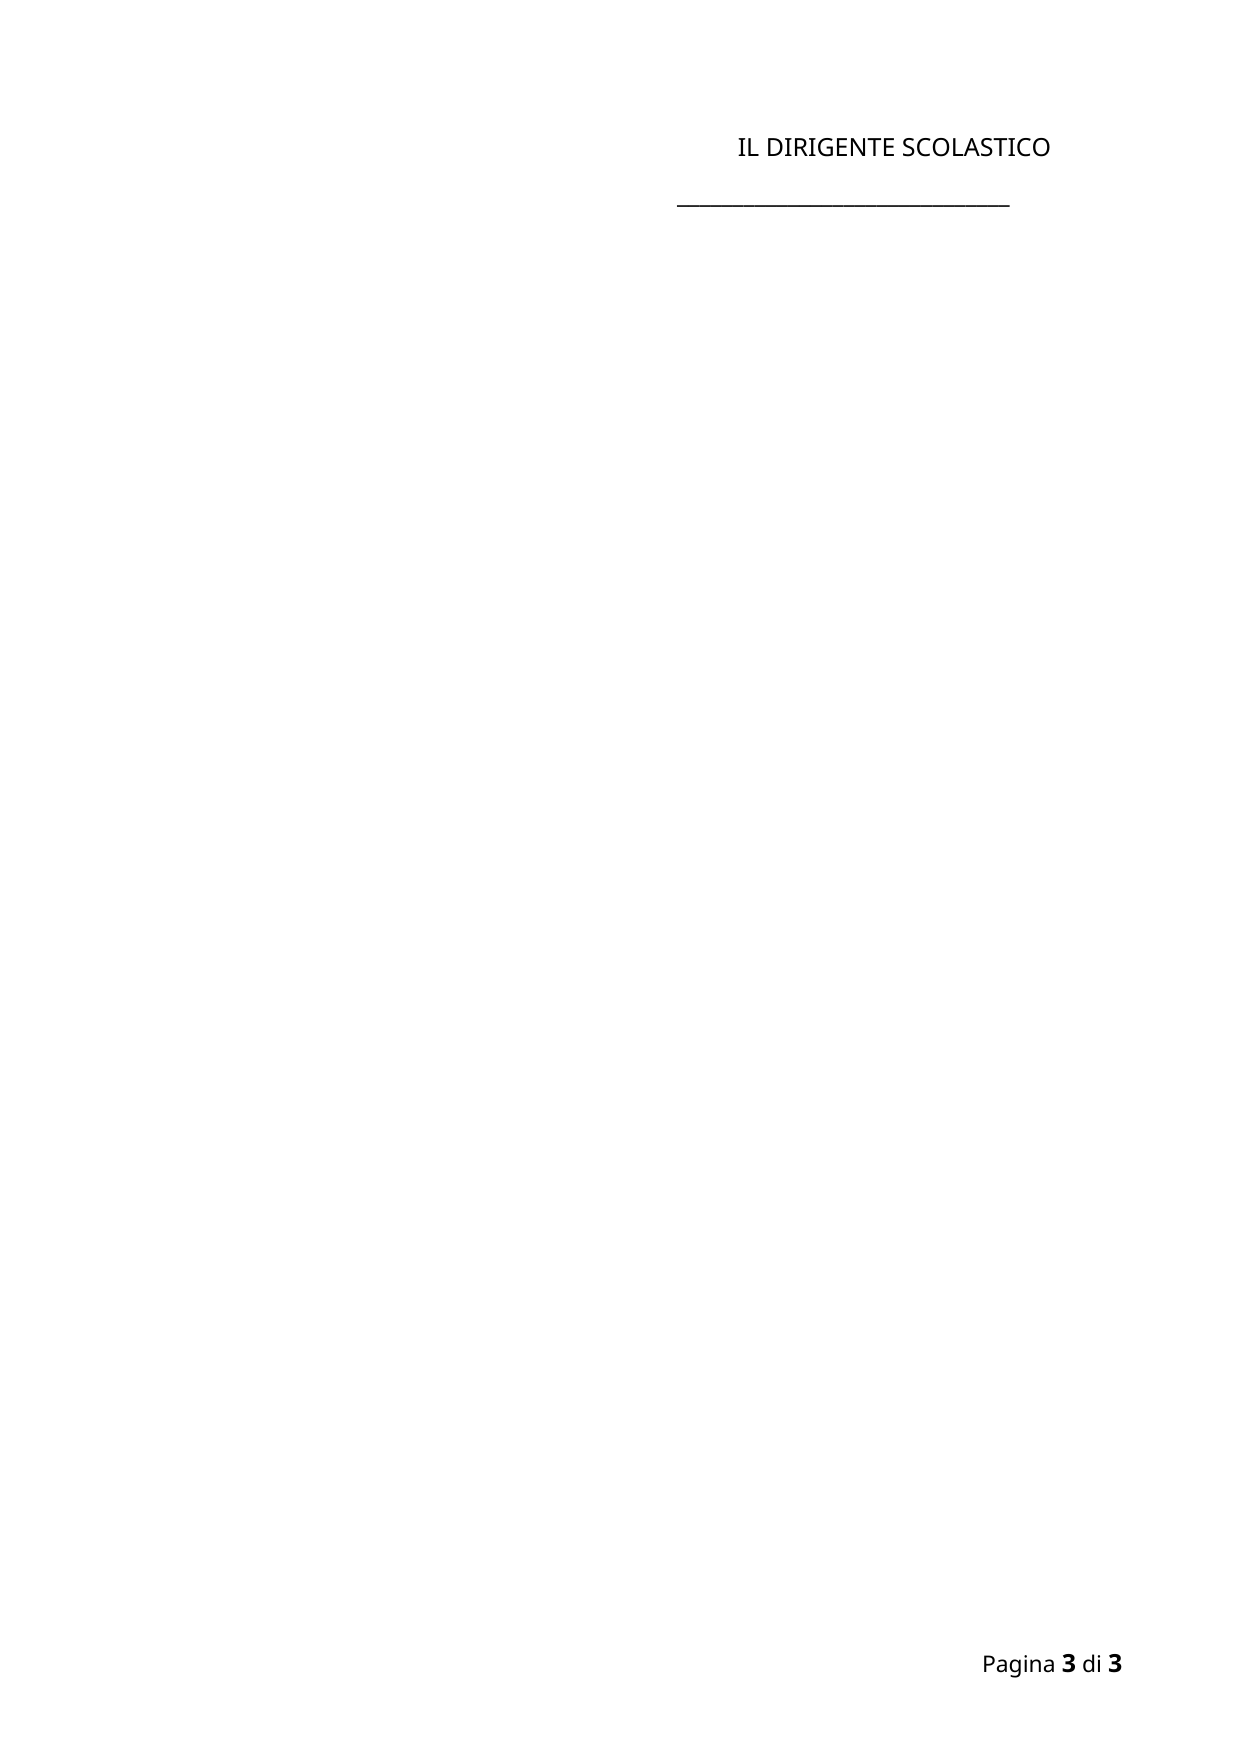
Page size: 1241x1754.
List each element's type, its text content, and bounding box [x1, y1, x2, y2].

text ______________________________ [74, 176, 1107, 238]
text IL DIRIGENTE SCOLASTICO [664, 130, 1107, 164]
